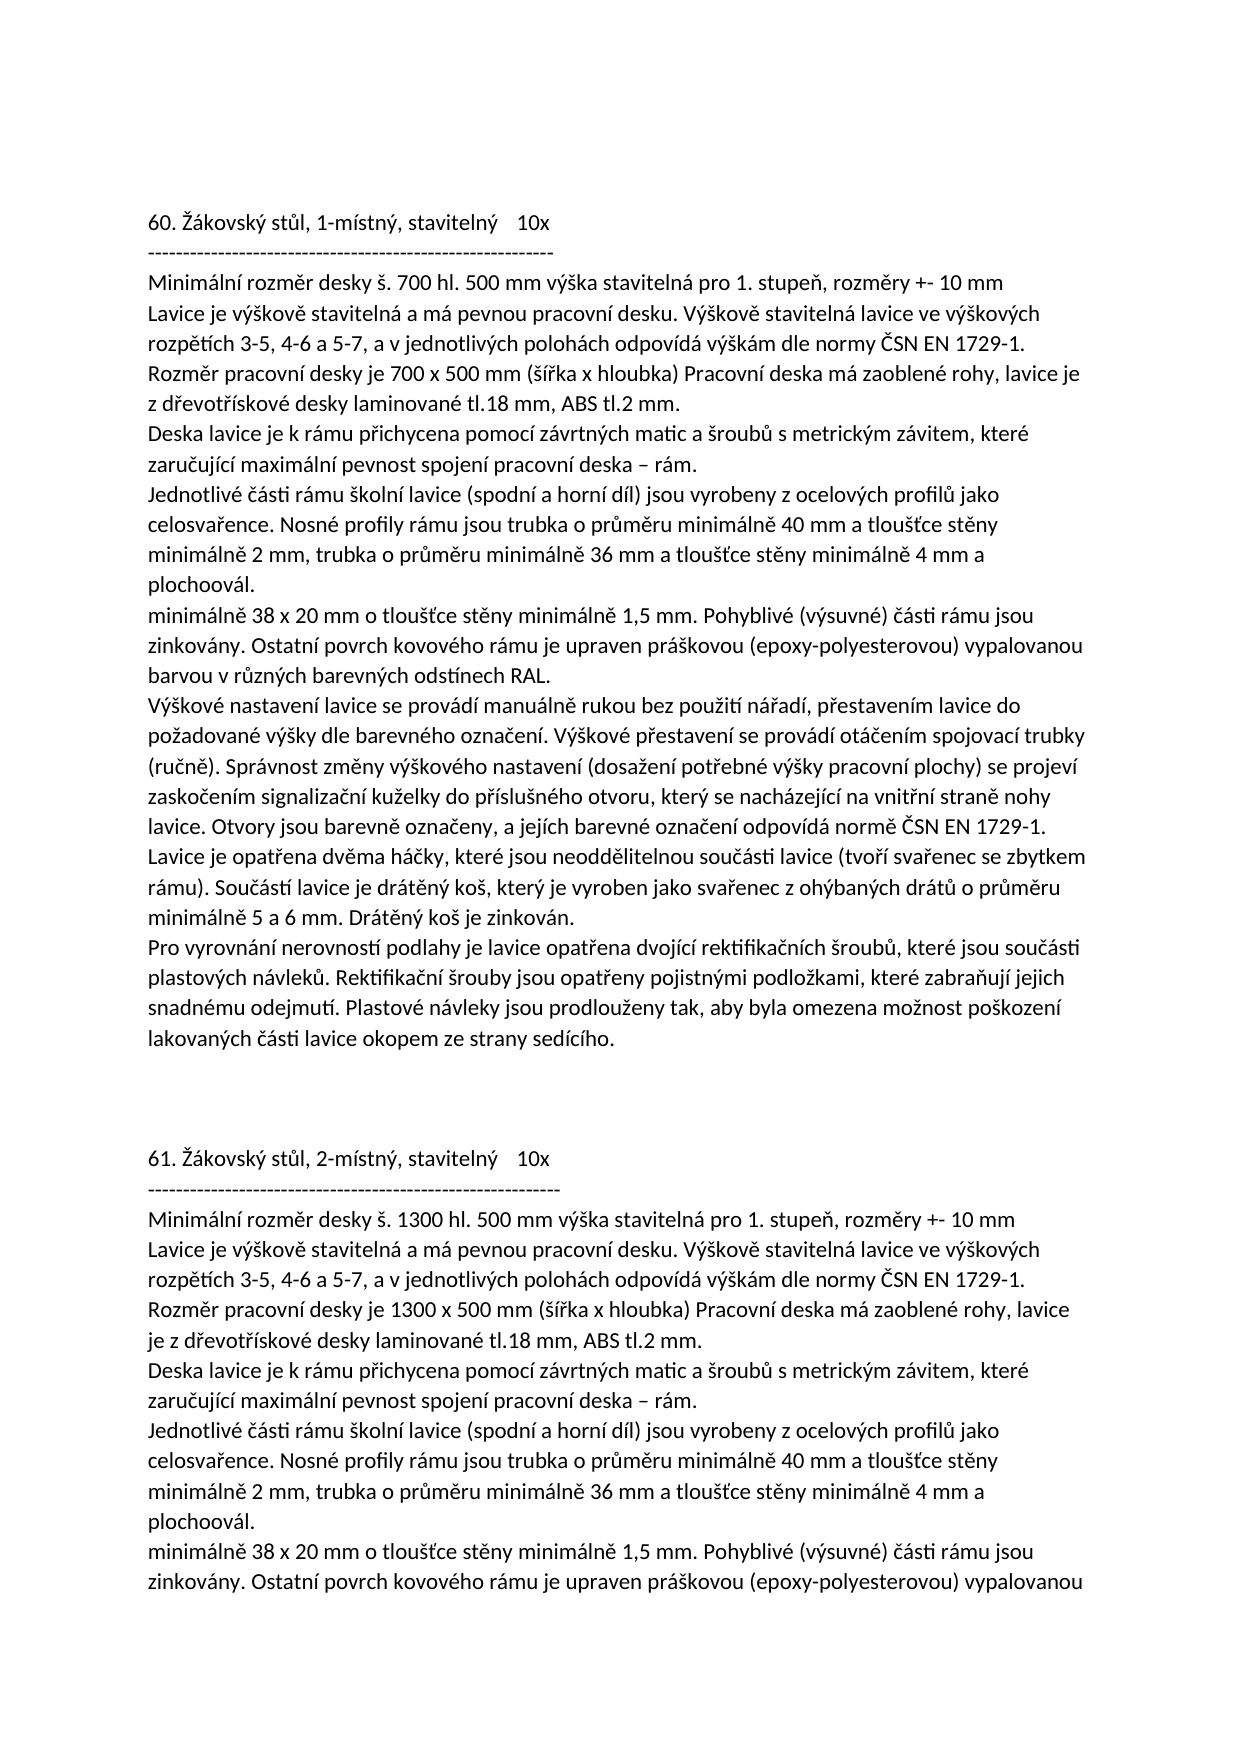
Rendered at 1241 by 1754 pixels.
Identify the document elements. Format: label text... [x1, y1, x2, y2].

text lavice. Otvory jsou barevně označeny, a jejích barevné označení odpovídá normě ČSN EN 1729-1. [148, 812, 1093, 840]
text Minimální rozměr desky š. 1300 hl. 500 mm výška stavitelná pro 1. stupeň, rozměry +- 10 mm [148, 1205, 1093, 1233]
text Deska lavice je k rámu přichycena pomocí závrtných matic a šroubů s metrickým závitem, které [148, 419, 1093, 447]
text Lavice je opatřena dvěma háčky, které jsou neoddělitelnou součásti lavice (tvoří svařenec se zbytkem [148, 842, 1093, 870]
text zaskočením signalizační kuželky do příslušného otvoru, který se nacházející na vnitřní straně nohy [148, 782, 1093, 810]
text rámu). Součástí lavice je drátěný koš, který je vyroben jako svařenec z ohýbaných drátů o průměru [148, 873, 1093, 901]
text Jednotlivé části rámu školní lavice (spodní a horní díl) jsou vyrobeny z ocelových profilů jako [148, 1416, 1093, 1444]
text (ručně). Správnost změny výškového nastavení (dosažení potřebné výšky pracovní plochy) se projeví [148, 752, 1093, 780]
text snadnému odejmutí. Plastové návleky jsou prodlouženy tak, aby byla omezena možnost poškození [148, 993, 1093, 1021]
text Výškové nastavení lavice se provádí manuálně rukou bez použití nářadí, přestavením lavice do [148, 691, 1093, 719]
text zaručující maximální pevnost spojení pracovní deska – rám. [148, 450, 1093, 478]
text zinkovány. Ostatní povrch kovového rámu je upraven práškovou (epoxy-polyesterovou) vypalovanou [148, 631, 1093, 659]
text 60. Žákovský stůl, 1-místný, stavitelný 10x ---------------------------------------------------------- Minimální rozměr desky š. 700 hl. 500 mm výška stavitelná pro 1. stupeň, rozměry +- 10 mm [148, 208, 1093, 296]
text minimálně 2 mm, trubka o průměru minimálně 36 mm a tloušťce stěny minimálně 4 mm a plochoovál. [148, 540, 1093, 598]
text Jednotlivé části rámu školní lavice (spodní a horní díl) jsou vyrobeny z ocelových profilů jako [148, 480, 1093, 508]
text minimálně 38 x 20 mm o tloušťce stěny minimálně 1,5 mm. Pohyblivé (výsuvné) části rámu jsou [148, 1537, 1093, 1565]
text 61. Žákovský stůl, 2-místný, stavitelný 10x ----------------------------------------------------------- [148, 1144, 1093, 1203]
text celosvařence. Nosné profily rámu jsou trubka o průměru minimálně 40 mm a tloušťce stěny [148, 1447, 1093, 1474]
text Lavice je výškově stavitelná a má pevnou pracovní desku. Výškově stavitelná lavice ve výškových [148, 299, 1093, 327]
text minimálně 38 x 20 mm o tloušťce stěny minimálně 1,5 mm. Pohyblivé (výsuvné) části rámu jsou [148, 601, 1093, 629]
text požadované výšky dle barevného označení. Výškové přestavení se provádí otáčením spojovací trubky [148, 722, 1093, 749]
text rozpětích 3-5, 4-6 a 5-7, a v jednotlivých polohách odpovídá výškám dle normy ČSN EN 1729-1. [148, 1265, 1093, 1293]
text lakovaných části lavice okopem ze strany sedícího. [148, 1024, 1093, 1052]
text rozpětích 3-5, 4-6 a 5-7, a v jednotlivých polohách odpovídá výškám dle normy ČSN EN 1729-1. [148, 329, 1093, 357]
text zinkovány. Ostatní povrch kovového rámu je upraven práškovou (epoxy-polyesterovou) vypalovanou [148, 1567, 1093, 1595]
text Rozměr pracovní desky je 1300 x 500 mm (šířka x hloubka) Pracovní deska má zaoblené rohy, lavice je z dřevotřískové desky laminované tl.18 mm, ABS tl.2 mm. [148, 1296, 1093, 1354]
text plastových návleků. Rektifikační šrouby jsou opatřeny pojistnými podložkami, které zabraňují jejich [148, 963, 1093, 991]
text barvou v různých barevných odstínech RAL. [148, 661, 1093, 689]
text zaručující maximální pevnost spojení pracovní deska – rám. [148, 1386, 1093, 1414]
text minimálně 2 mm, trubka o průměru minimálně 36 mm a tloušťce stěny minimálně 4 mm a plochoovál. [148, 1477, 1093, 1535]
text minimálně 5 a 6 mm. Drátěný koš je zinkován. [148, 903, 1093, 931]
text celosvařence. Nosné profily rámu jsou trubka o průměru minimálně 40 mm a tloušťce stěny [148, 510, 1093, 538]
text Deska lavice je k rámu přichycena pomocí závrtných matic a šroubů s metrickým závitem, které [148, 1356, 1093, 1384]
text Rozměr pracovní desky je 700 x 500 mm (šířka x hloubka) Pracovní deska má zaoblené rohy, lavice je z dřevotřískové desky laminované tl.18 mm, ABS tl.2 mm. [148, 359, 1093, 417]
text Lavice je výškově stavitelná a má pevnou pracovní desku. Výškově stavitelná lavice ve výškových [148, 1235, 1093, 1263]
text Pro vyrovnání nerovností podlahy je lavice opatřena dvojící rektifikačních šroubů, které jsou součásti [148, 933, 1093, 961]
